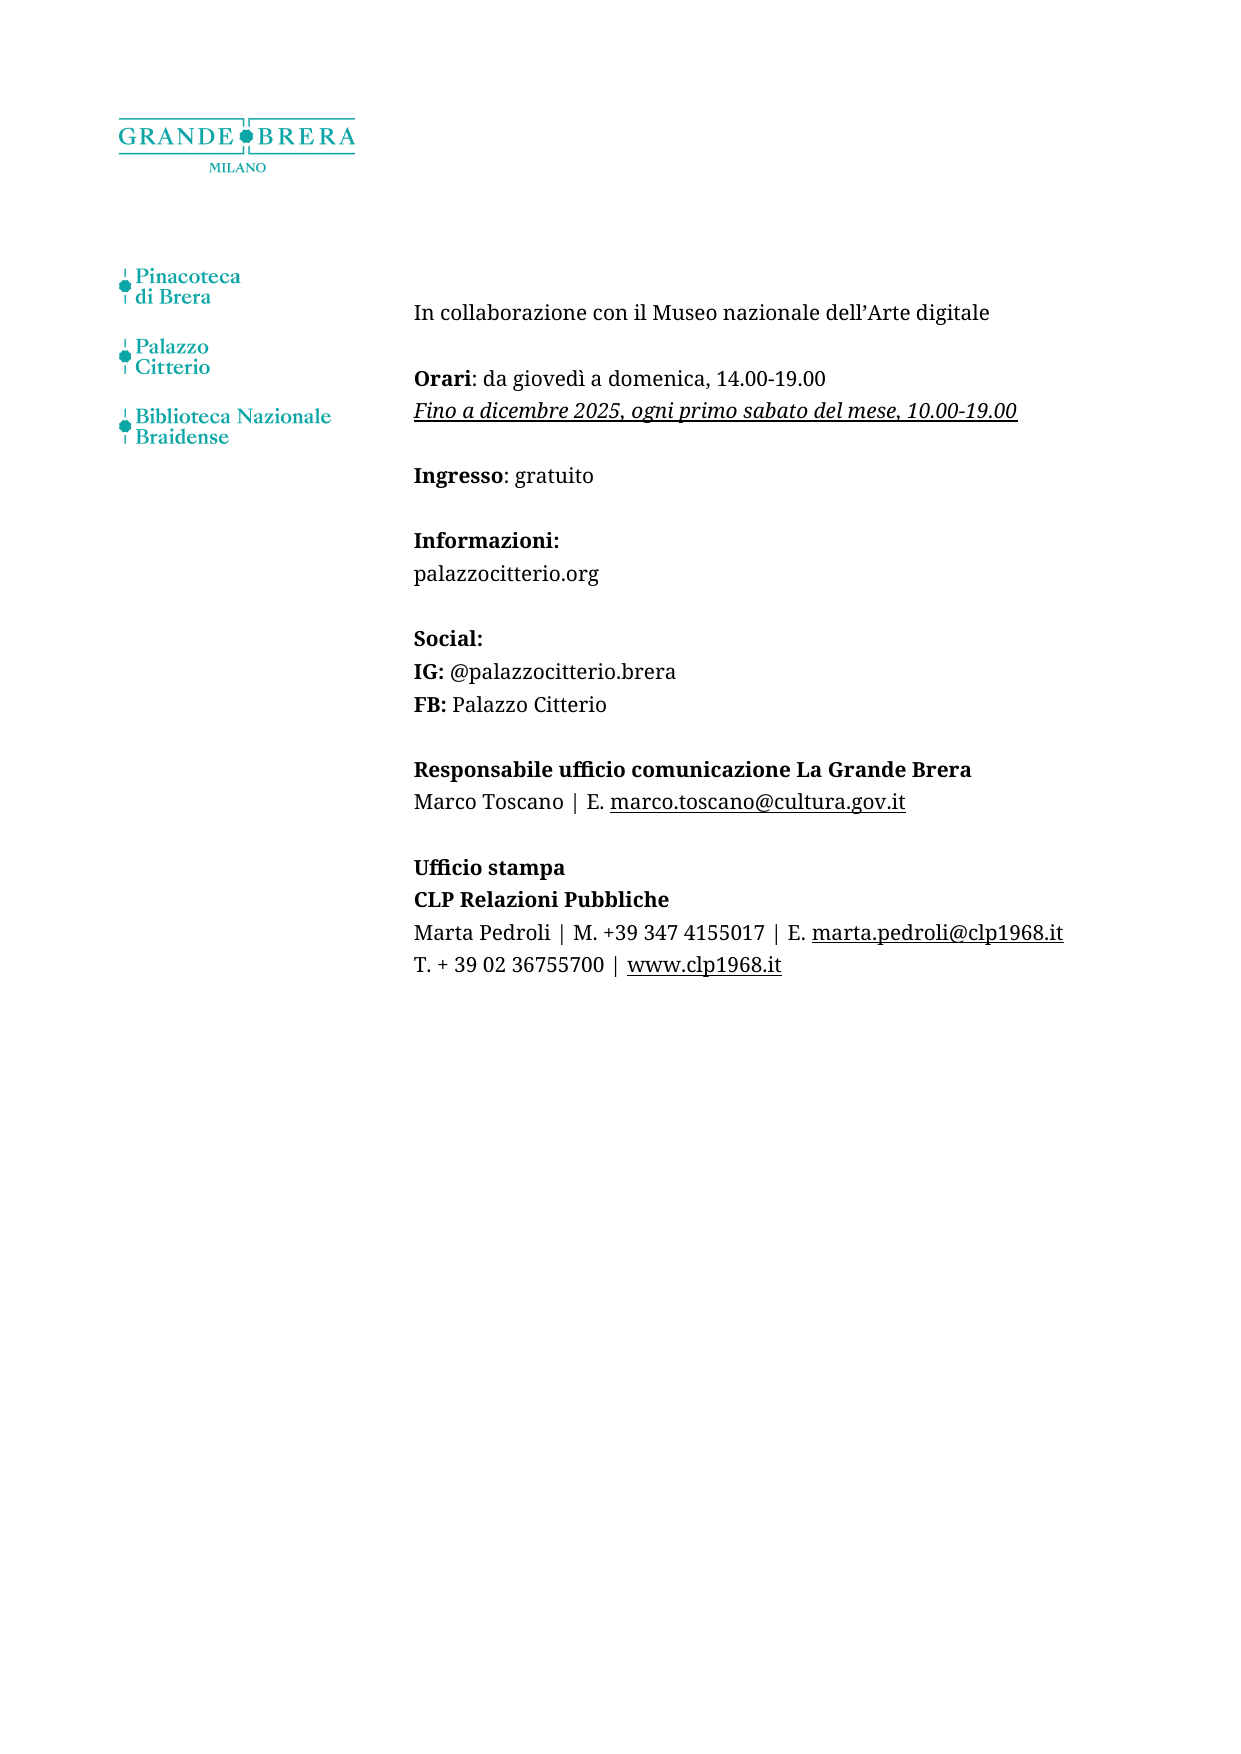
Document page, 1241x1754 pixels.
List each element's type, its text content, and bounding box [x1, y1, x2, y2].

text Social: [413, 624, 1122, 653]
text IG: @palazzocitterio.brera [413, 657, 1122, 686]
text Informazioni: [413, 527, 1122, 555]
text palazzocitterio.org [413, 559, 1122, 588]
text Marta Pedroli | M. +39 347 4155017 | E. marta.pedroli@clp1968.it [413, 918, 1122, 946]
text FB: Palazzo Citterio [413, 690, 1122, 718]
text Fino a dicembre 2025, ogni primo sabato del mese, 10.00-19.00 [413, 396, 1122, 425]
text Ufficio stampa [413, 853, 1122, 881]
text Responsabile ufficio comunicazione La Grande Brera [413, 755, 1122, 783]
text Marco Toscano | E. marco.toscano@cultura.gov.it [413, 787, 1122, 816]
text T. + 39 02 36755700 | www.clp1968.it [413, 951, 1122, 979]
text In collaborazione con il Museo nazionale dell’Arte digitale [413, 298, 1122, 327]
picture [0, 0, 355, 444]
text Orari: da giovedì a domenica, 14.00-19.00 [413, 364, 1122, 392]
text Ingresso: gratuito [413, 461, 1122, 490]
text CLP Relazioni Pubbliche [413, 885, 1122, 914]
